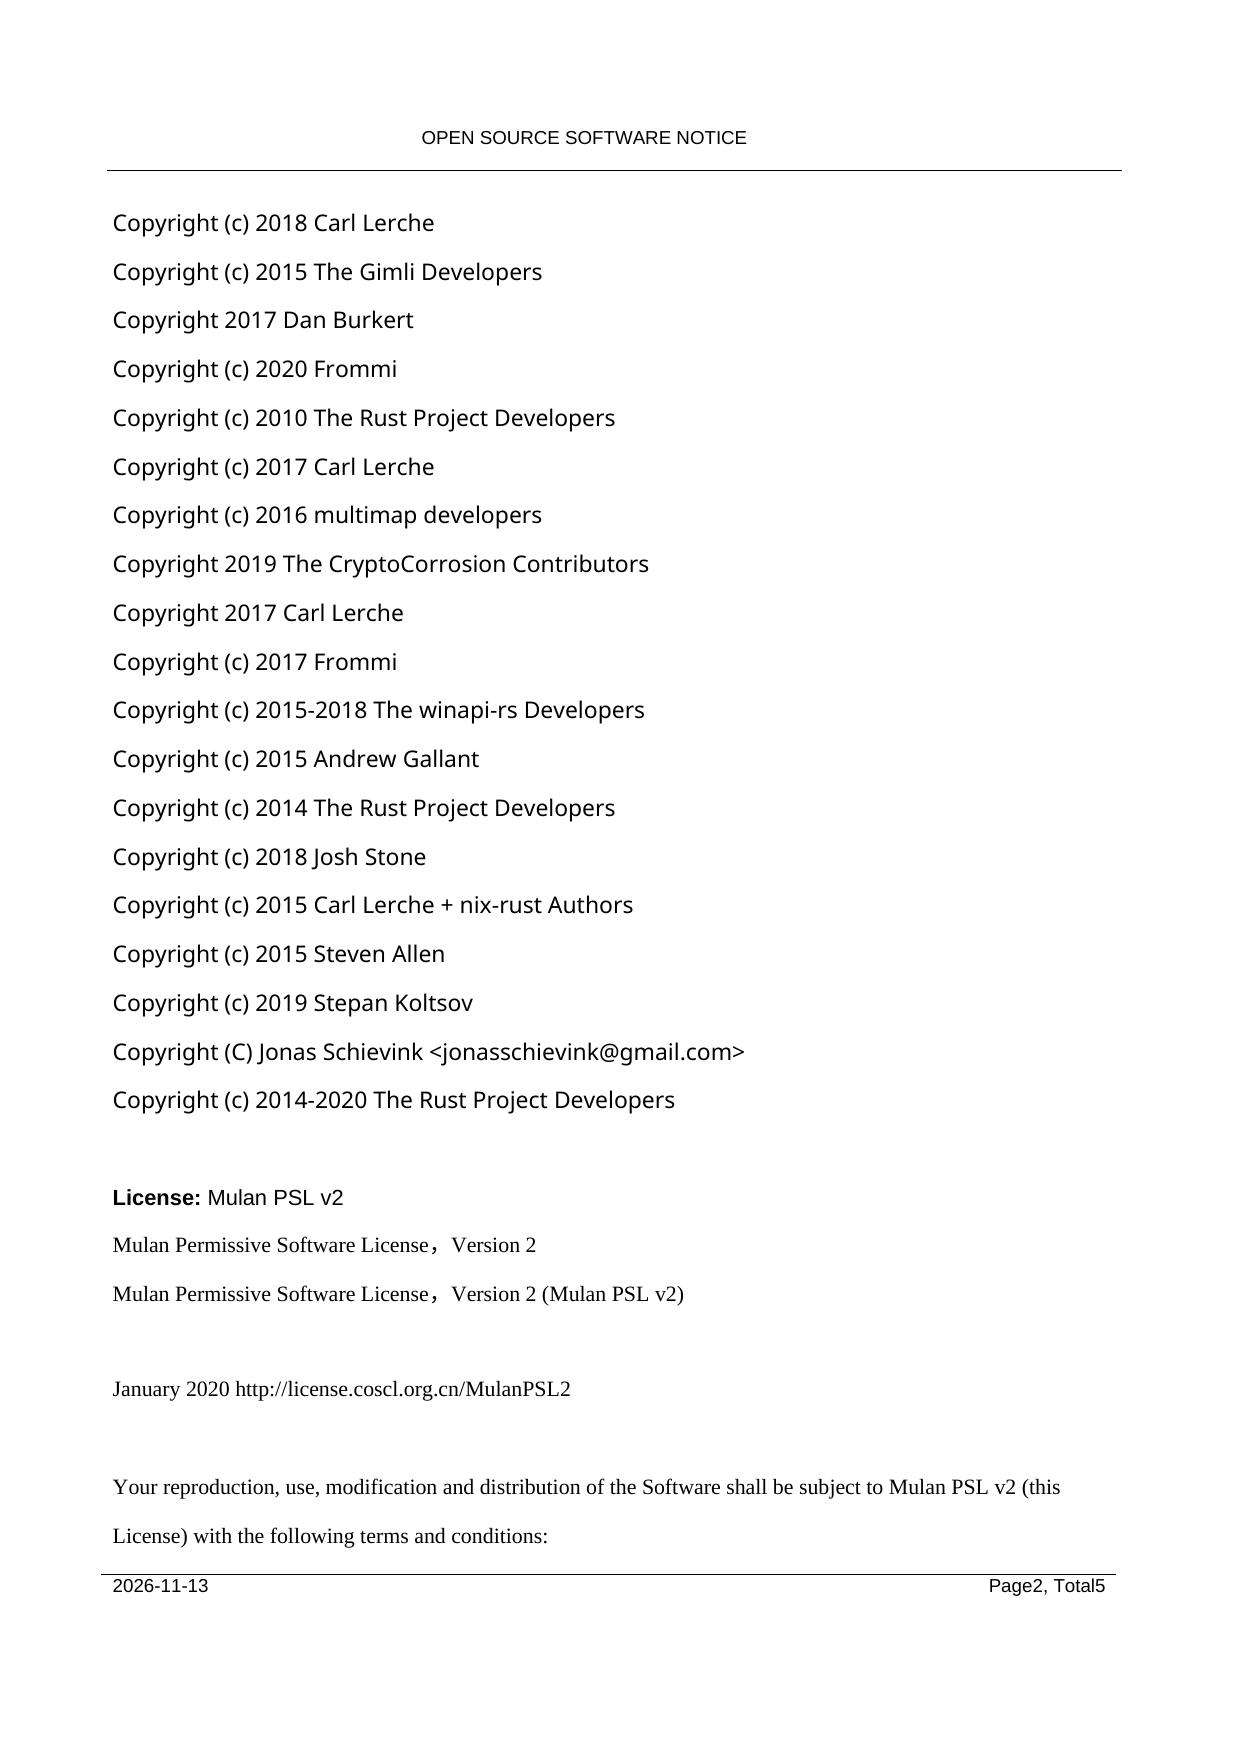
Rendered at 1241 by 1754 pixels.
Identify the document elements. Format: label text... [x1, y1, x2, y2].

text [112, 1226, 1128, 1551]
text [112, 206, 1128, 1165]
text License: Mulan PSL v2 [112, 1181, 1128, 1214]
